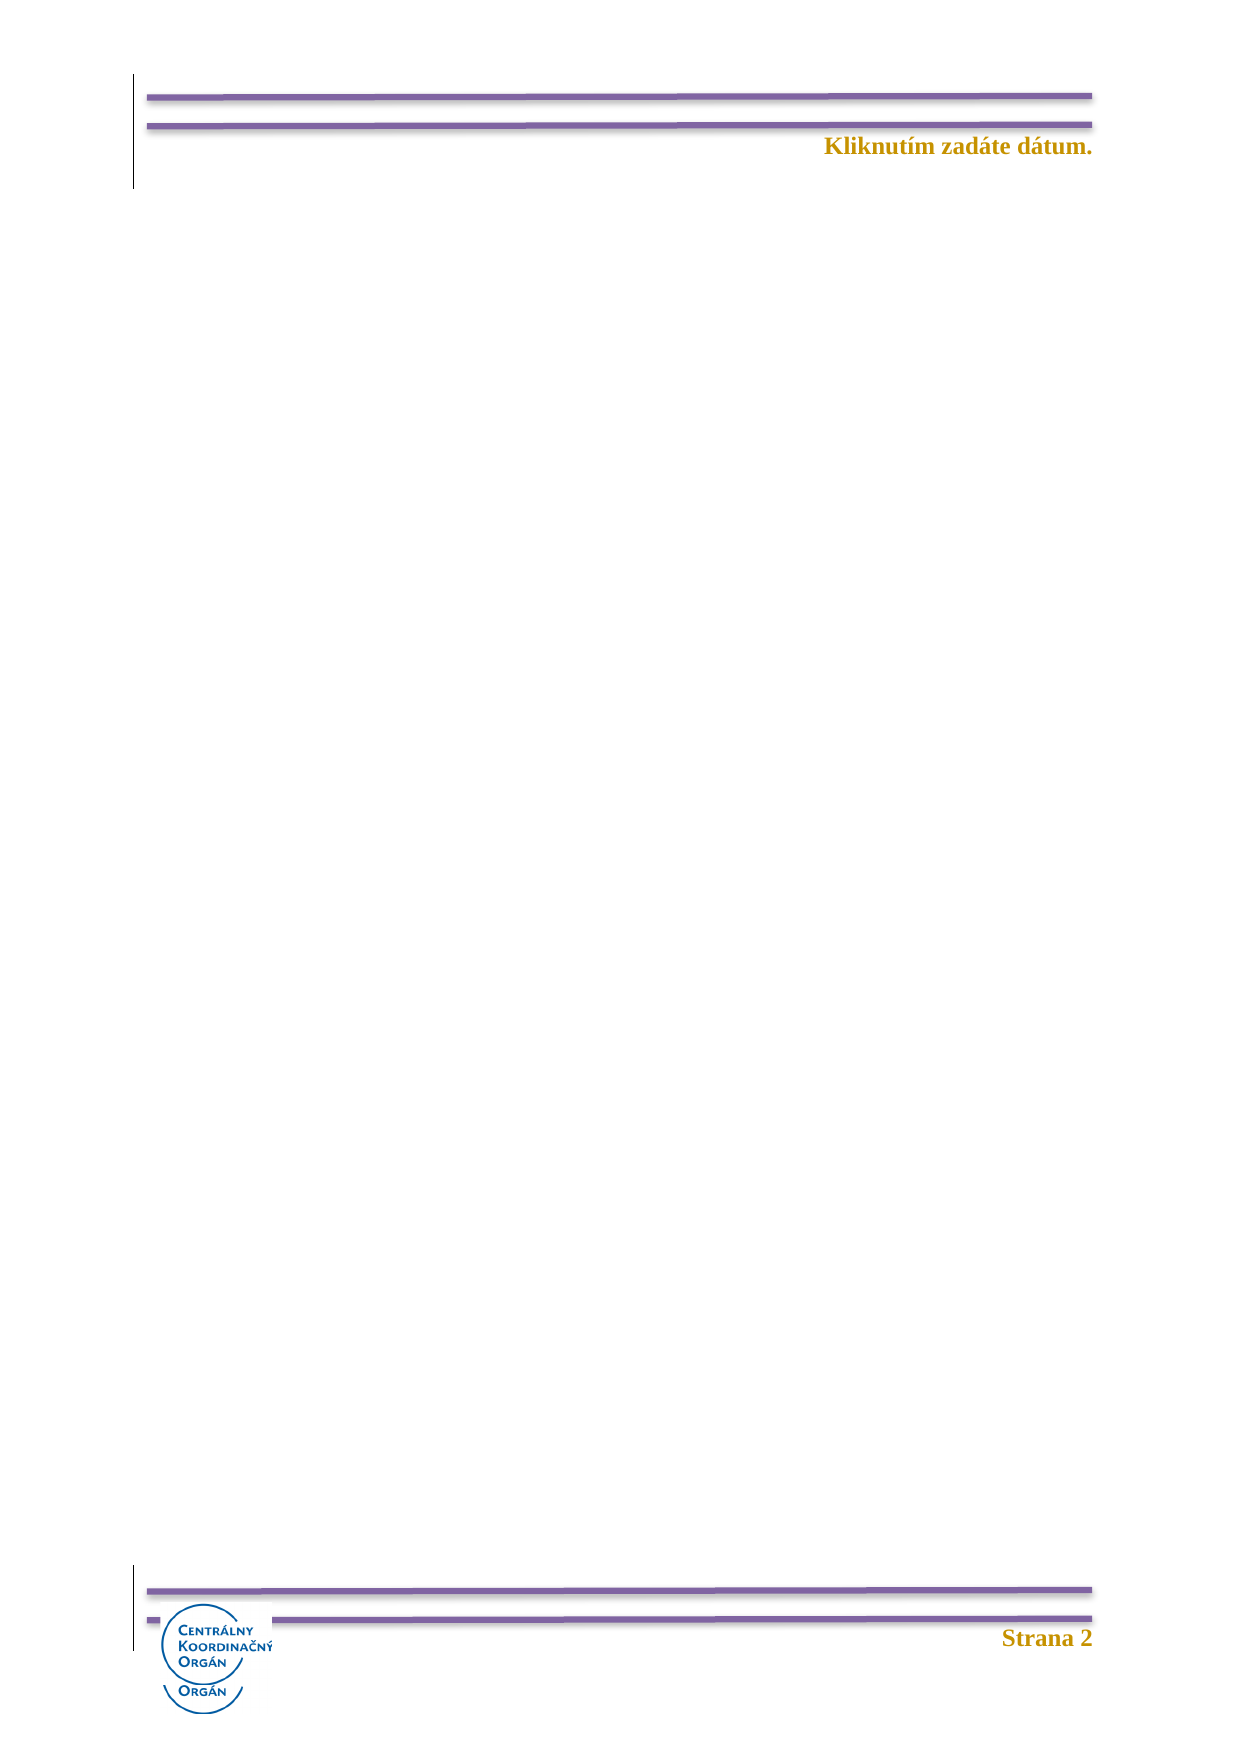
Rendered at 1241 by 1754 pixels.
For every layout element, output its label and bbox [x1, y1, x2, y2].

picture [159, 1602, 272, 1713]
